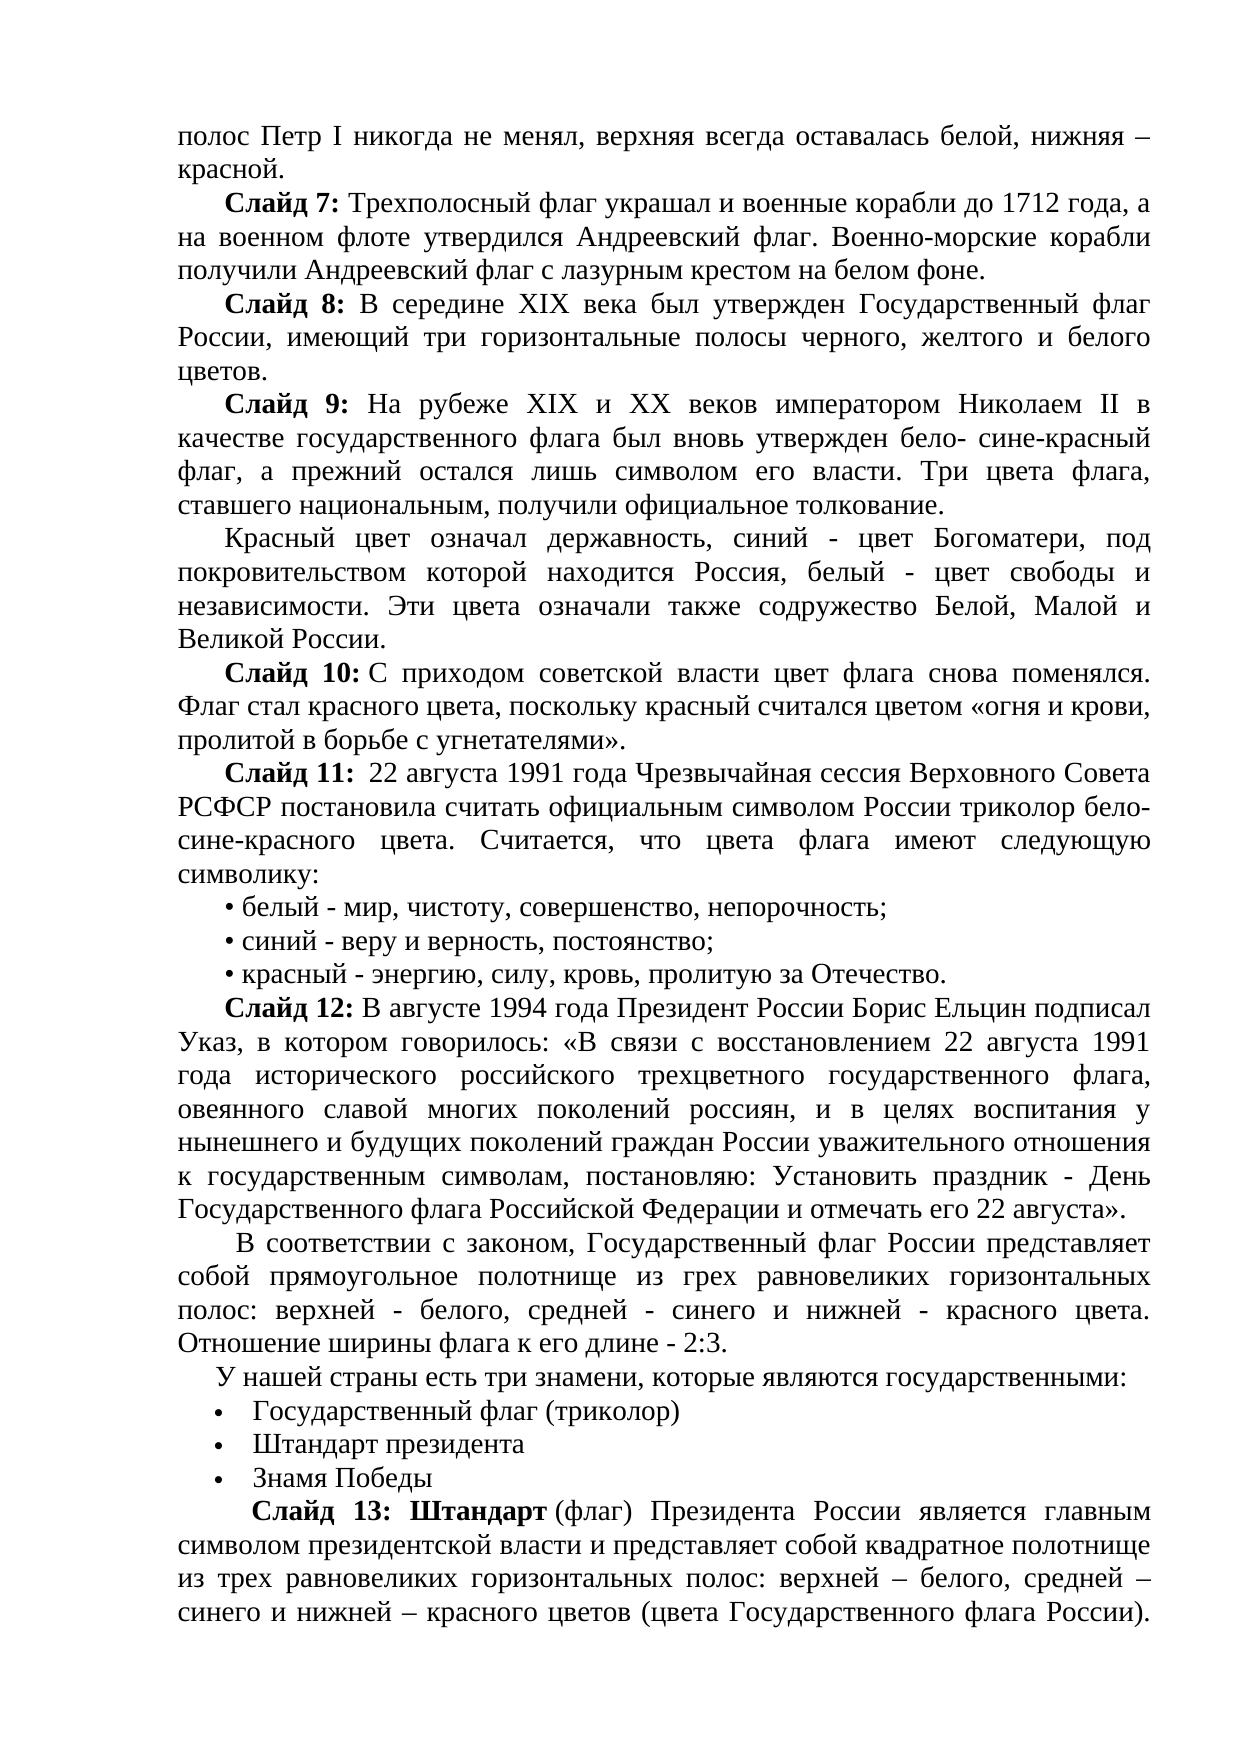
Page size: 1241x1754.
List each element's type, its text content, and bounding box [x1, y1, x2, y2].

text Слайд 7: Трехполосный флаг украшал и военные корабли до 1712 года, а на военном флоте утвердился Андреевский флаг. Военно-морские корабли получили Андреевский флаг с лазурным крестом на белом фоне. [177, 185, 1152, 286]
text Слайд 8: В середине XIX века был утвержден Государственный флаг России, имеющий три горизонтальные полосы черного, желтого и белого цветов. [177, 286, 1152, 386]
text Слайд 10: С приходом советской власти цвет флага снова поменялся. Флаг стал красного цвета, поскольку красный считался цветом «огня и крови, пролитой в борьбе с угнетателями». [177, 655, 1152, 755]
text Слайд 12: В августе 1994 года Президент России Борис Ельцин подписал Указ, в котором говорилось: «В связи с восстановлением 22 августа 1991 года исторического российского трехцветного государственного флага, овеянного славой многих поколений россиян, и в целях воспитания у нынешнего и будущих поколений граждан России уважительного отношения к государственным символам, постановляю: Установить праздник - День Государственного флага Российской Федерации и отмечать его 22 августа». [177, 990, 1152, 1225]
text • синий - веру и верность, постоянство; [177, 923, 1152, 957]
text У нашей страны есть три знамени, которые являются государственными: [177, 1359, 1152, 1393]
text • белый - мир, чистоту, совершенство, непорочность; [177, 889, 1152, 923]
text Слайд 9: На рубеже XIX и XX веков императором Николаем II в качестве государственного флага был вновь утвержден бело- сине-красный флаг, а прежний остался лишь символом его власти. Три цвета флага, ставшего национальным, получили официальное толкование. [177, 386, 1152, 521]
list Знамя Победы [215, 1460, 1152, 1493]
text • красный - энергию, силу, кровь, пролитую за Отечество. [177, 957, 1152, 990]
list Государственный флаг (триколор) [215, 1393, 1152, 1426]
list Штандарт президента [215, 1426, 1152, 1460]
text В соответствии с законом, Государственный флаг России представляет собой прямоугольное полотнище из грех равновеликих горизонтальных полос: верхней - белого, средней - синего и нижней - красного цвета. Отношение ширины флага к его длине - 2:3. [177, 1225, 1152, 1359]
text Красный цвет означал державность, синий - цвет Богоматери, под покровительством которой находится Россия, белый - цвет свободы и независимости. Эти цвета означали также содружество Белой, Малой и Великой России. [177, 521, 1152, 655]
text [177, 1493, 1152, 1627]
text Слайд 11: 22 августа 1991 года Чрезвычайная сессия Верховного Совета РСФСР постановила считать официальным символом России триколор бело-сине-красного цвета. Считается, что цвета флага имеют следующую символику: [177, 755, 1152, 889]
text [177, 118, 1152, 185]
